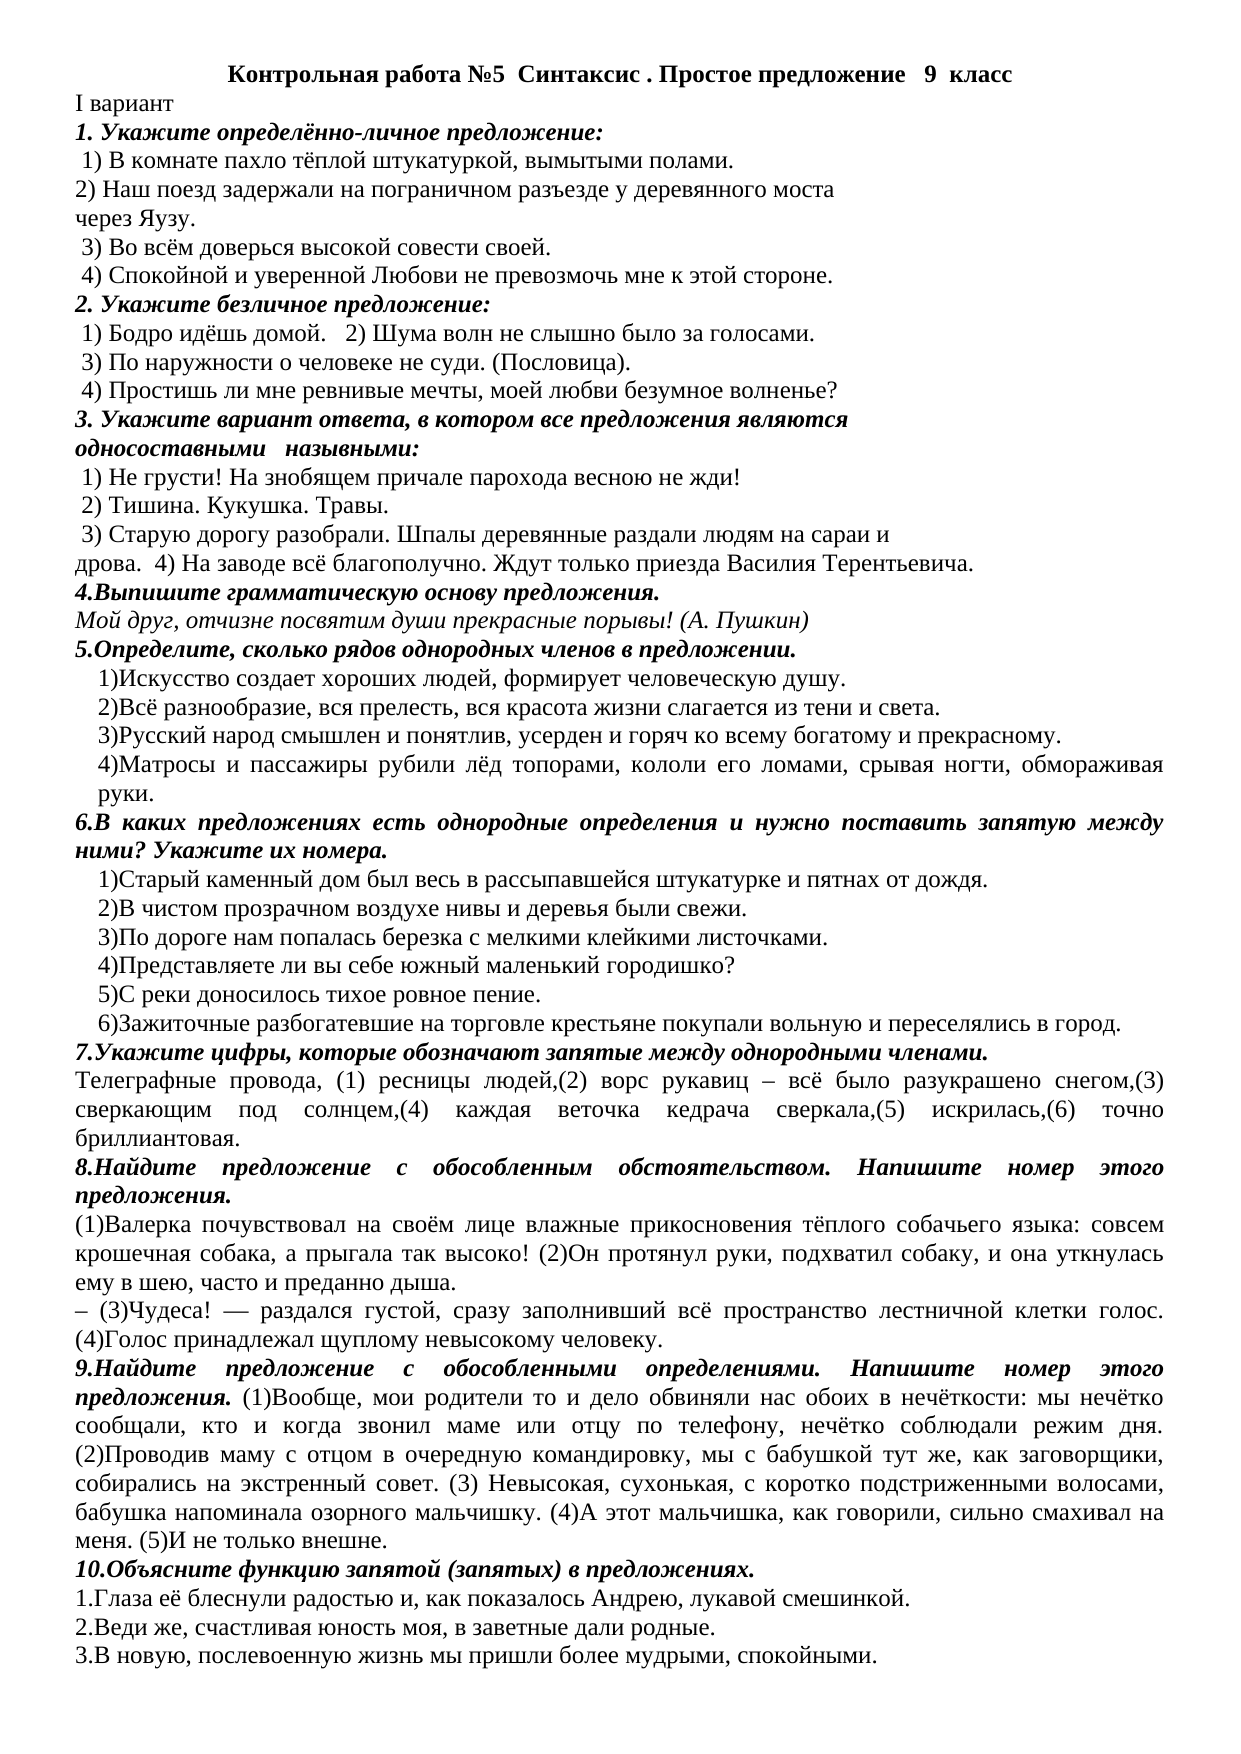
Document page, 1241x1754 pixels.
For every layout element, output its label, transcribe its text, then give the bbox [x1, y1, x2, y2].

text 1) Бодро идёшь домой. 2) Шума волн не слышно было за голосами. [16, 318, 1165, 347]
text 1) В комнате пахло тёплой штукатуркой, вымытыми полами. [16, 145, 1165, 174]
text 4) Простишь ли мне ревнивые мечты, моей любви безумное волненье? [16, 375, 1165, 404]
text 3)По дороге нам попалась березка с мелкими клейкими листочками. [98, 922, 1165, 950]
text Телеграфные провода, (1) ресницы людей,(2) ворс рукавиц – всё было разукрашено снегом,(3) сверкающим под солнцем,(4) каждая веточка кедрача сверкала,(5) искрилась,(6) точно бриллиантовая. [75, 1065, 1165, 1152]
text 2.Веди же, счастливая юность моя, в заветные дали родные. [75, 1612, 1165, 1640]
text 3) Во всём доверься высокой совести своей. [16, 232, 1165, 260]
text 4.Выпишите грамматическую основу предложения. [75, 577, 1165, 605]
text Контрольная работа №5 Синтаксис . Простое предложение 9 класс [75, 59, 1165, 88]
text 1)Старый каменный дом был весь в рассыпавшейся штукатурке и пятнах от дождя. [98, 864, 1165, 893]
text 3) По наружности о человеке не суди. (Пословица). [16, 347, 1165, 375]
text 2) Наш поезд задержали на пограничном разъезде у деревянного моста [16, 174, 1165, 203]
text 6)Зажиточные разбогатевшие на торговле крестьяне покупали вольную и переселялись в город. [98, 1008, 1165, 1037]
text 8.Найдите предложение с обособленным обстоятельством. Напишите номер этого предложения. [75, 1152, 1165, 1209]
text 4)Представляете ли вы себе южный маленький городишко? [98, 950, 1165, 979]
text односоставными назывными: [16, 433, 1165, 462]
text 1. Укажите определённо-личное предложение: [16, 117, 1165, 145]
text 2)В чистом прозрачном воздухе нивы и деревья были свежи. [98, 893, 1165, 922]
text 3)Русский народ смышлен и понятлив, усерден и горяч ко всему богатому и прекрасному. [98, 720, 1165, 749]
text Мой друг, отчизне посвятим души прекрасные порывы! (А. Пушкин) [75, 605, 1165, 634]
text 3.В новую, послевоенную жизнь мы пришли более мудрыми, спокойными. [75, 1640, 1165, 1669]
text 1.Глаза её блеснули радостью и, как показалось Андрею, лукавой смешинкой. [75, 1583, 1165, 1612]
text 6.В каких предложениях есть однородные определения и нужно поставить запятую между ними? Укажите их номера. [75, 807, 1165, 864]
text 3. Укажите вариант ответа, в котором все предложения являются [16, 404, 1165, 433]
text 2) Тишина. Кукушка. Травы. [16, 490, 1165, 519]
text дрова. 4) На заводе всё благополучно. Ждут только приезда Василия Терентьевича. [75, 548, 1165, 577]
text 5.Определите, сколько рядов однородных членов в предложении. [75, 634, 1165, 663]
text через Яузу. [16, 203, 1165, 232]
text 4)Матросы и пассажиры рубили лёд топорами, кололи его ломами, срывая ногти, обмораживая руки. [98, 749, 1165, 807]
text 1) Не грусти! На знобящем причале парохода весною не жди! [16, 462, 1165, 490]
text 10.Объясните функцию запятой (запятых) в предложениях. [75, 1554, 1165, 1583]
text 4) Спокойной и уверенной Любови не превозмочь мне к этой стороне. [16, 260, 1165, 289]
text 5)С реки доносилось тихое ровное пение. [98, 979, 1165, 1008]
text 7.Укажите цифры, которые обозначают запятые между однородными членами. [75, 1037, 1165, 1065]
text 9.Найдите предложение с обособленными определениями. Напишите номер этого предложения. (1)Вообще, мои родители то и дело обвиняли нас обоих в нечёткости: мы нечётко сообщали, кто и когда звонил маме или отцу по телефону, нечётко соблюдали режим дня.(2)Проводив маму с отцом в очередную командировку, мы с бабушкой тут же, как заговорщики, собирались на экстренный совет. (3) Невысокая, сухонькая, с коротко подстриженными волосами, бабушка напоминала озорного мальчишку. (4)А этот мальчишка, как говорили, сильно смахивал на меня. (5)И не только внешне. [75, 1353, 1165, 1554]
text 3) Старую дорогу разобрали. Шпалы деревянные раздали людям на сараи и [16, 519, 1165, 548]
text 2)Всё разнообразие, вся прелесть, вся красота жизни слагается из тени и света. [98, 692, 1165, 720]
text 1)Искусство создает хороших людей, формирует человеческую душу. [98, 663, 1165, 692]
text I вариант [16, 88, 1165, 117]
text 2. Укажите безличное предложение: [16, 289, 1165, 318]
text – (3)Чудеса! — раздался густой, сразу заполнивший всё пространство лестничной клетки голос. (4)Голос принадлежал щуплому невысокому человеку. [75, 1295, 1165, 1353]
text (1)Валерка почувствовал на своём лице влажные прикосновения тёплого собачьего языка: совсем крошечная собака, а прыгала так высоко! (2)Он протянул руки, подхватил собаку, и она уткнулась ему в шею, часто и преданно дыша. [75, 1209, 1165, 1295]
